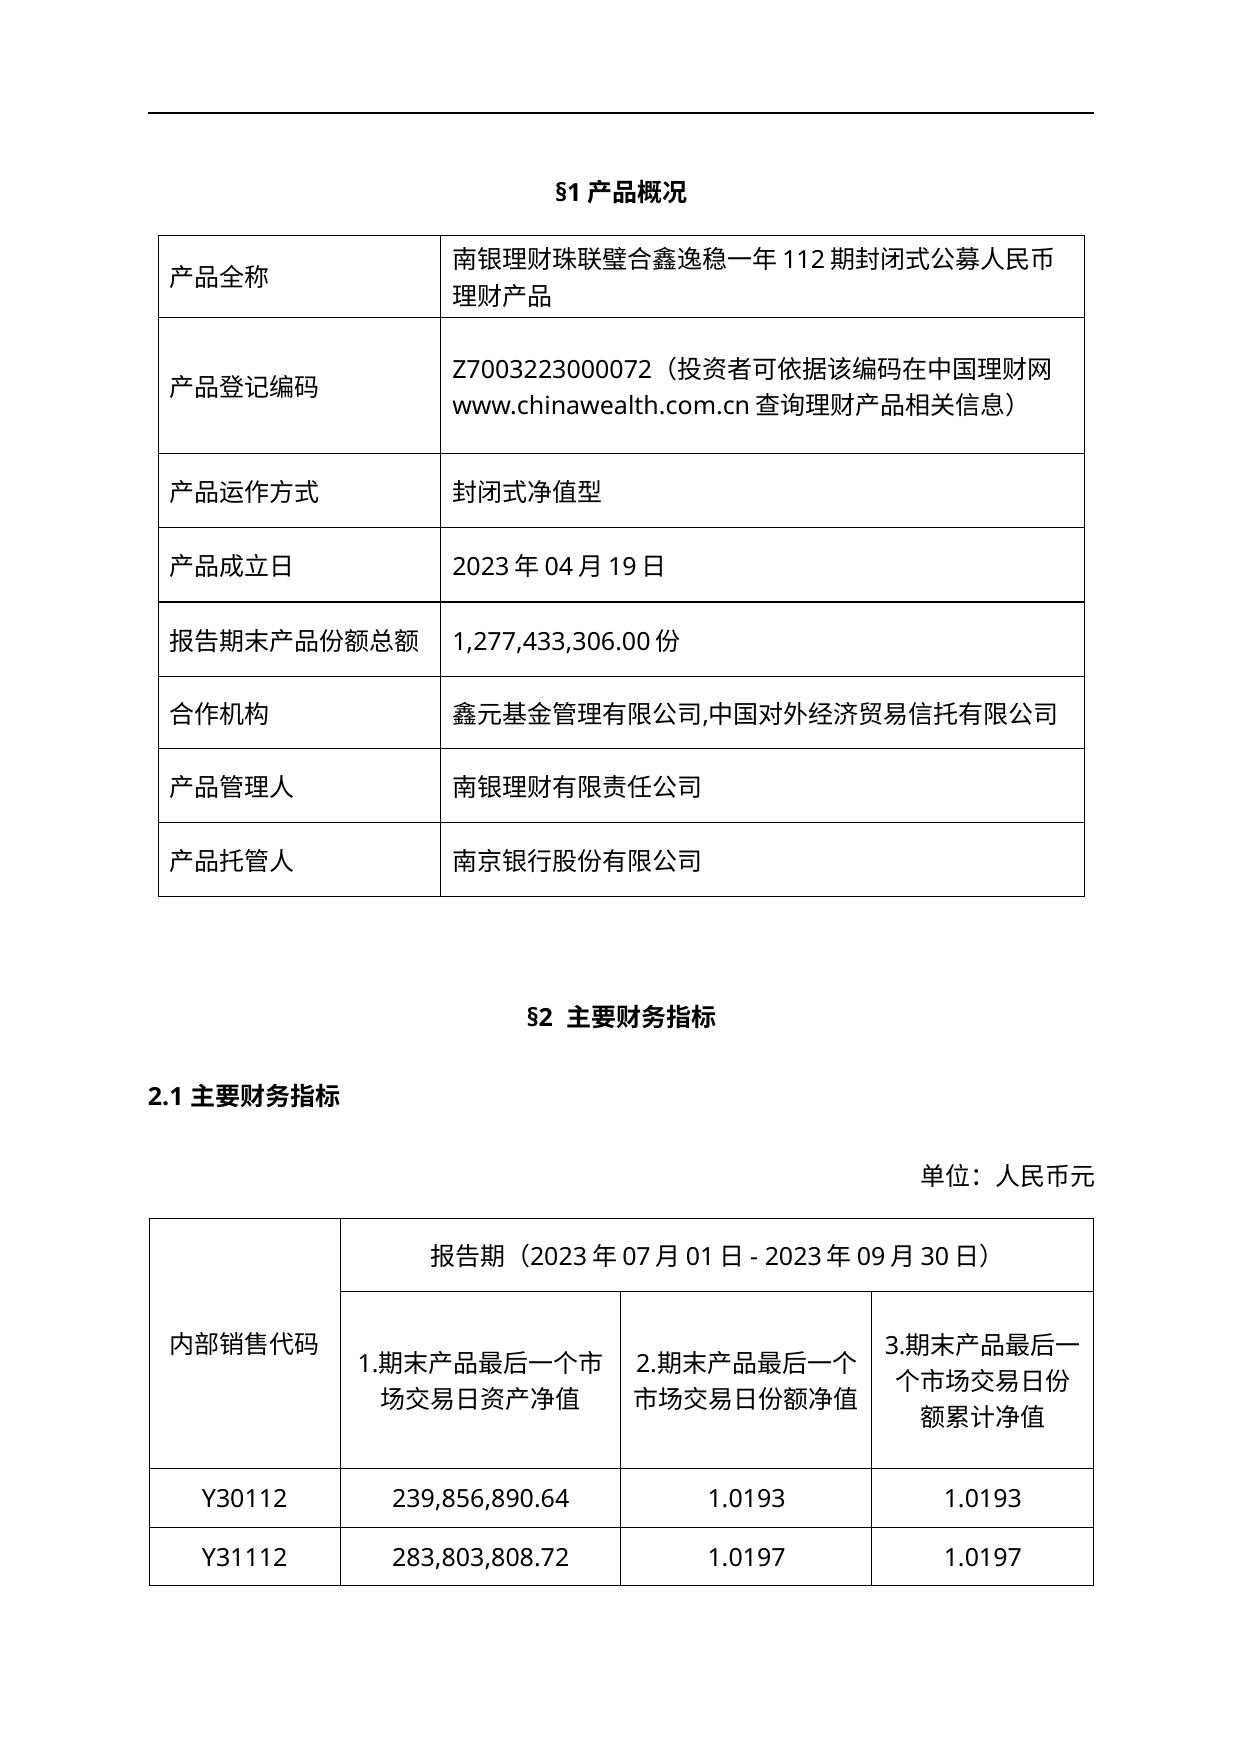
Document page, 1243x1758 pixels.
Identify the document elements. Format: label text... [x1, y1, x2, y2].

table_cell 报告期末产品份额总额 [159, 603, 440, 676]
table_cell 南银理财有限责任公司 [441, 749, 1084, 822]
table_header 报告期（2023年07月01日 - 2023年09月30日） [341, 1219, 1093, 1291]
text 2.1 主要财务指标 [148, 1077, 1094, 1113]
table_cell 封闭式净值型 [441, 454, 1084, 527]
table_cell 1.期末产品最后一个市场交易日资产净值 [341, 1292, 620, 1468]
text 单位：人民币元 [148, 1156, 1094, 1192]
table_cell Z7003223000072（投资者可依据该编码在中国理财网www.chinawealth.com.cn查询理财产品相关信息） [441, 318, 1084, 453]
table_cell 3.期末产品最后一个市场交易日份额累计净值 [872, 1292, 1093, 1468]
table_cell Y31112 [150, 1528, 340, 1585]
table_cell 合作机构 [159, 677, 440, 747]
table_cell 1.0197 [872, 1528, 1093, 1585]
table_header 产品全称 [159, 236, 440, 317]
table_cell 南京银行股份有限公司 [441, 823, 1084, 896]
table_cell 1.0193 [872, 1469, 1093, 1527]
table_cell 产品登记编码 [159, 318, 440, 453]
table_header 内部销售代码 [150, 1219, 340, 1468]
text §2 主要财务指标 [148, 997, 1094, 1034]
table_cell 1.0197 [621, 1528, 871, 1585]
table_cell 2.期末产品最后一个市场交易日份额净值 [621, 1292, 871, 1468]
table_cell 2023年04月19日 [441, 528, 1084, 601]
table_cell Y30112 [150, 1469, 340, 1527]
table_cell 239,856,890.64 [341, 1469, 620, 1527]
table_cell 产品运作方式 [159, 454, 440, 527]
table_cell 1.0193 [621, 1469, 871, 1527]
table_cell 产品托管人 [159, 823, 440, 896]
table_header 南银理财珠联璧合鑫逸稳一年112期封闭式公募人民币理财产品 [441, 236, 1084, 317]
table_cell 283,803,808.72 [341, 1528, 620, 1585]
table_cell 鑫元基金管理有限公司,中国对外经济贸易信托有限公司 [441, 677, 1084, 747]
table_cell 1,277,433,306.00份 [441, 603, 1084, 676]
table_cell 产品成立日 [159, 528, 440, 601]
table_cell 产品管理人 [159, 749, 440, 822]
text §1 产品概况 [148, 173, 1094, 209]
